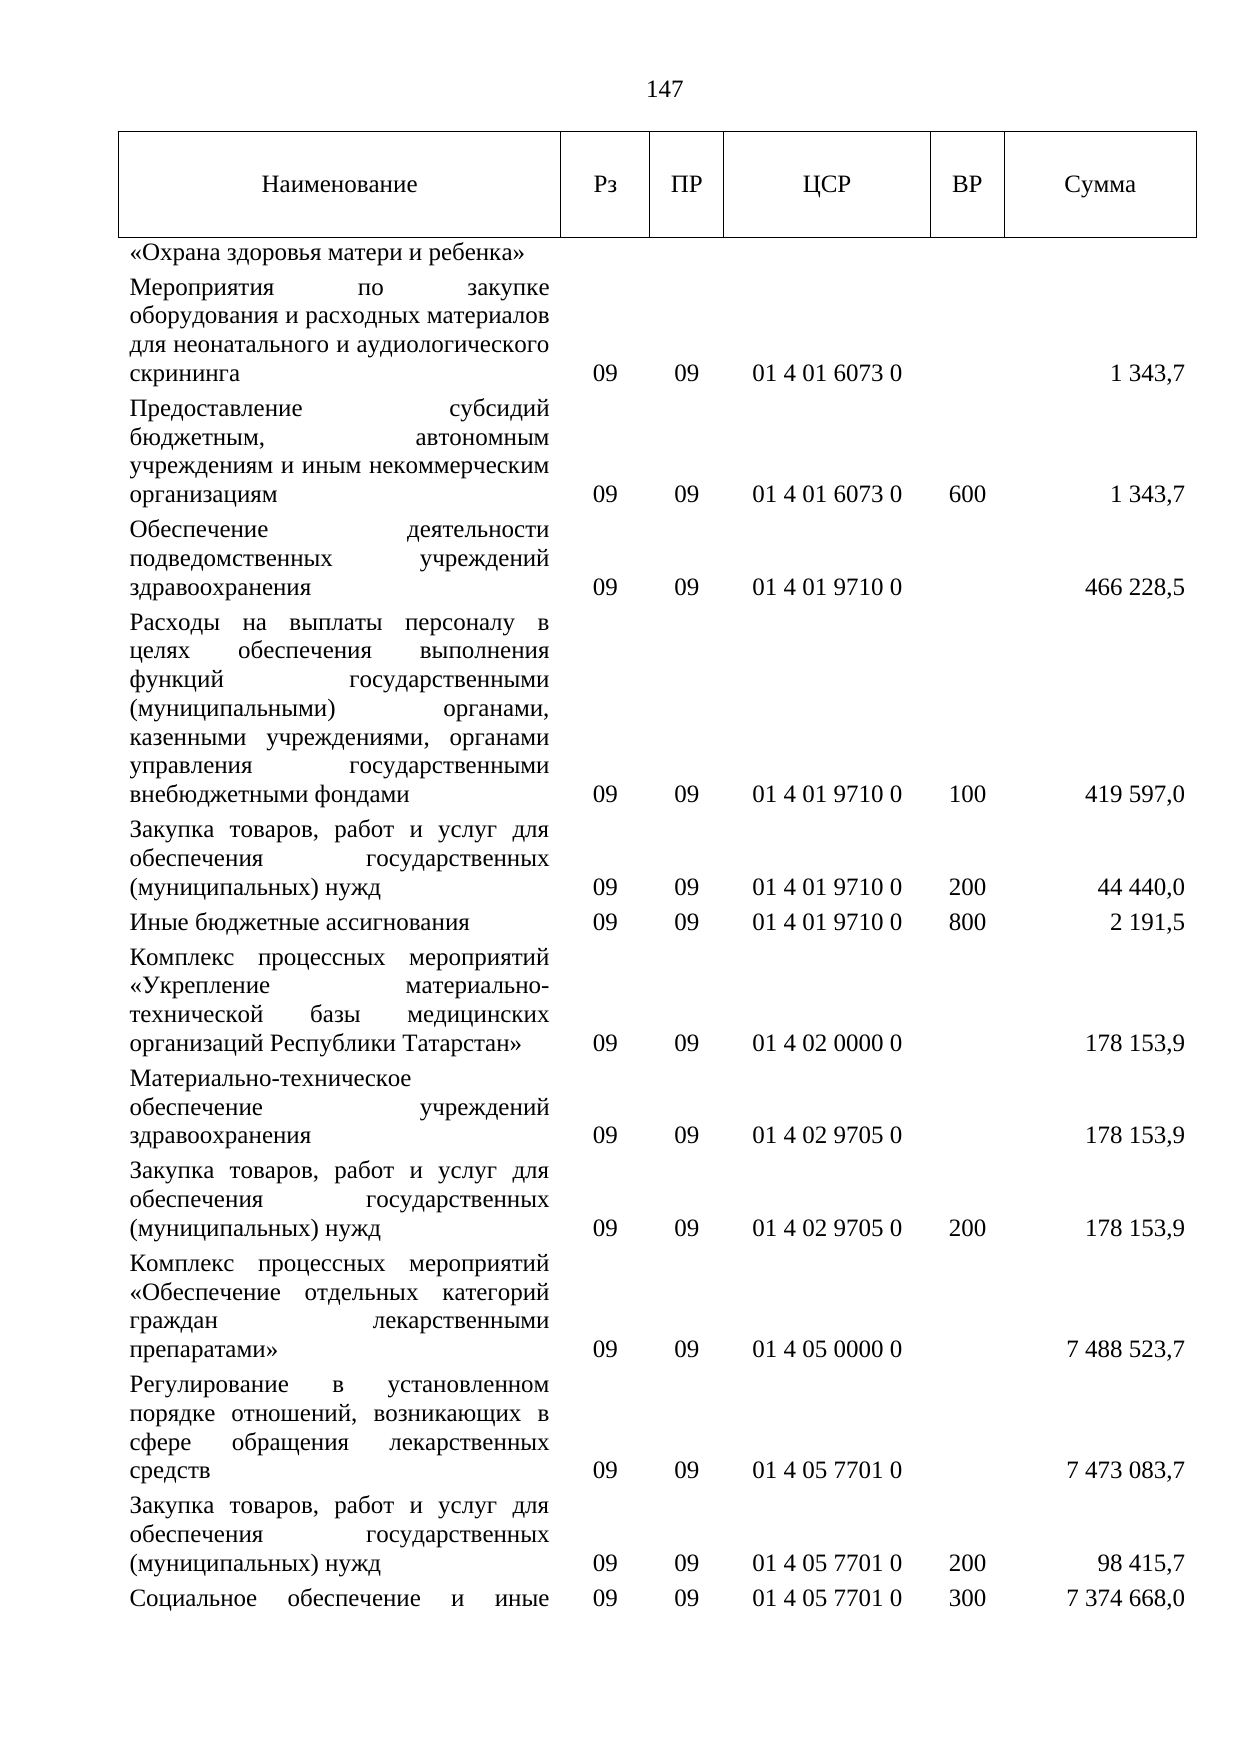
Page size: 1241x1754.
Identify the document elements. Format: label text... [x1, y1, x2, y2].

table_header Наименование [119, 132, 560, 237]
table_header Рз [561, 132, 649, 237]
table_header Сумма [1005, 132, 1196, 237]
table_header ПР [650, 132, 723, 237]
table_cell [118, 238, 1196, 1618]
table_header ВР [931, 132, 1004, 237]
table_header ЦСР [724, 132, 930, 237]
